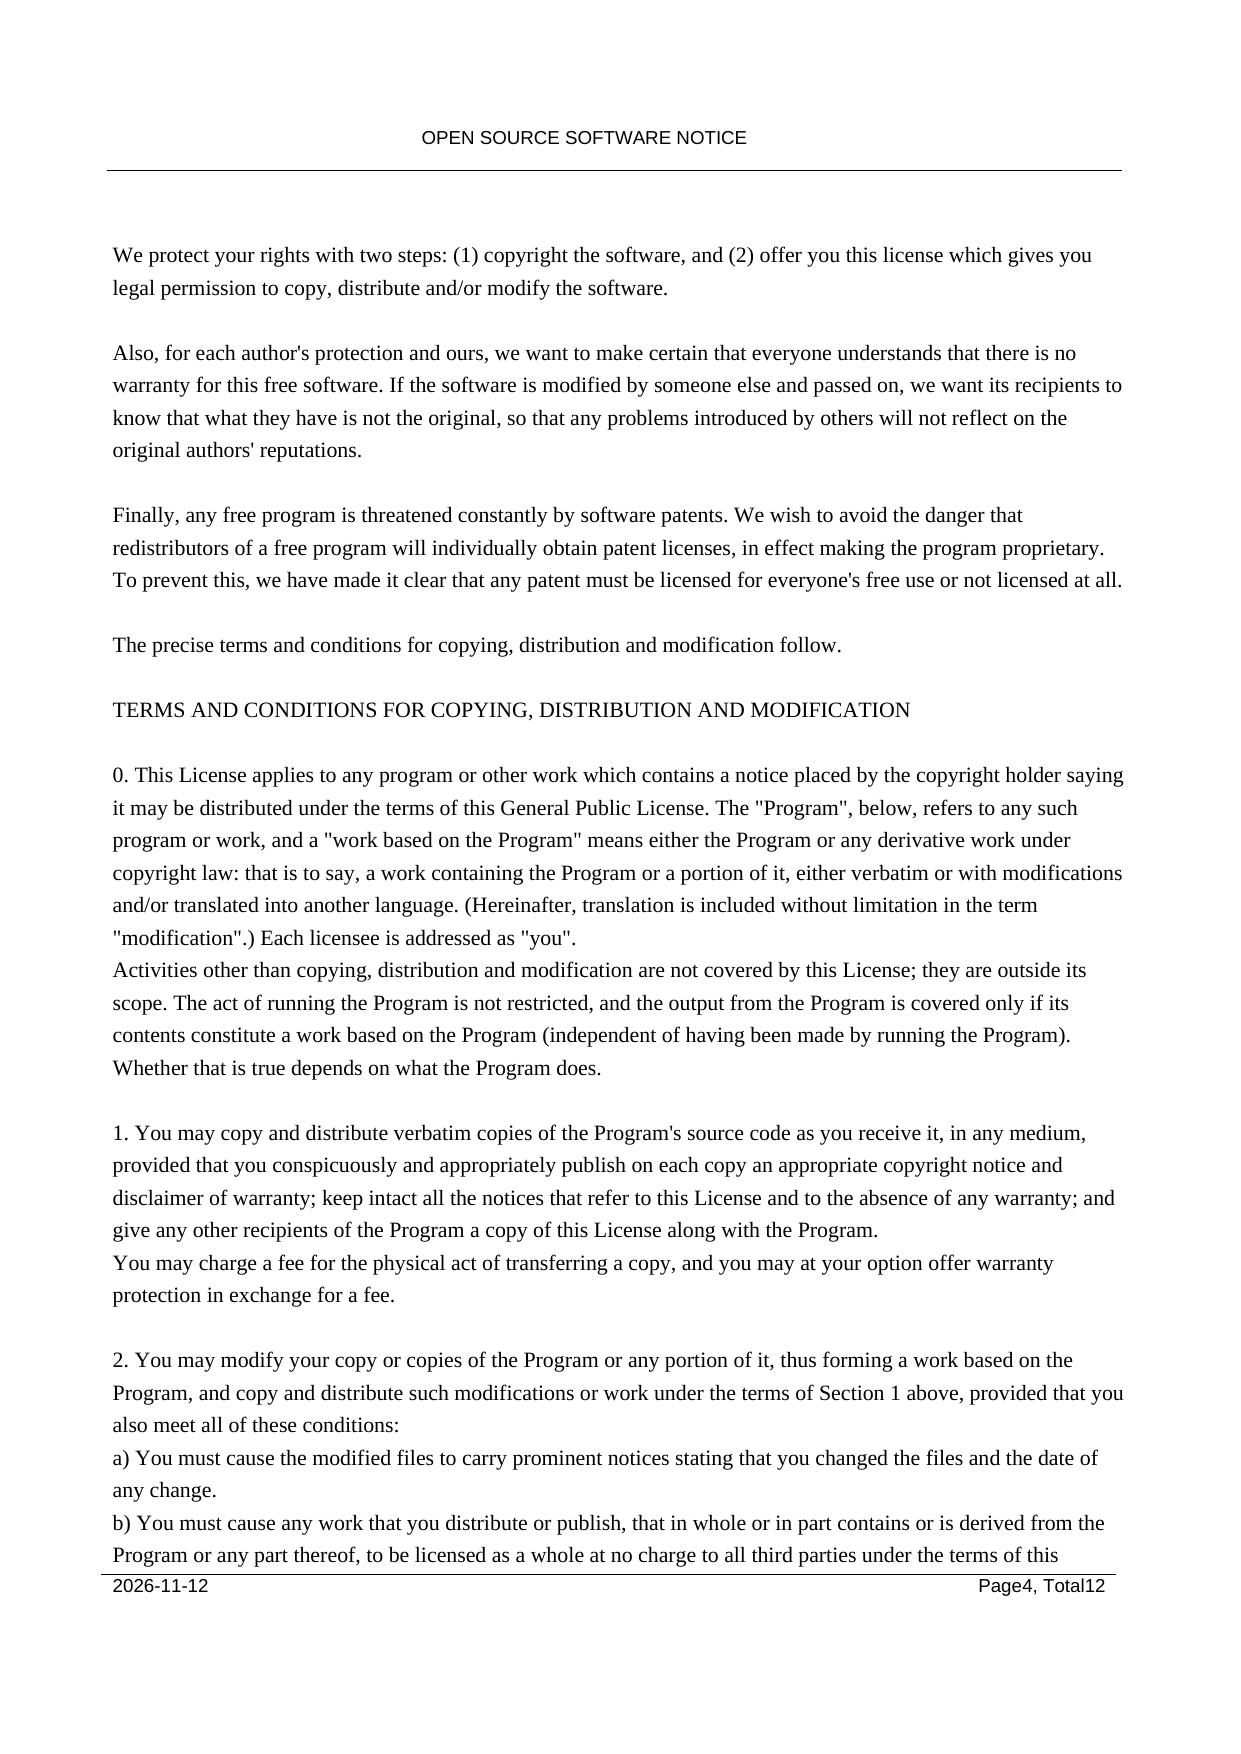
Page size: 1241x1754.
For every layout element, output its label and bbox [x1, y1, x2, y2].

text [112, 206, 1128, 1571]
